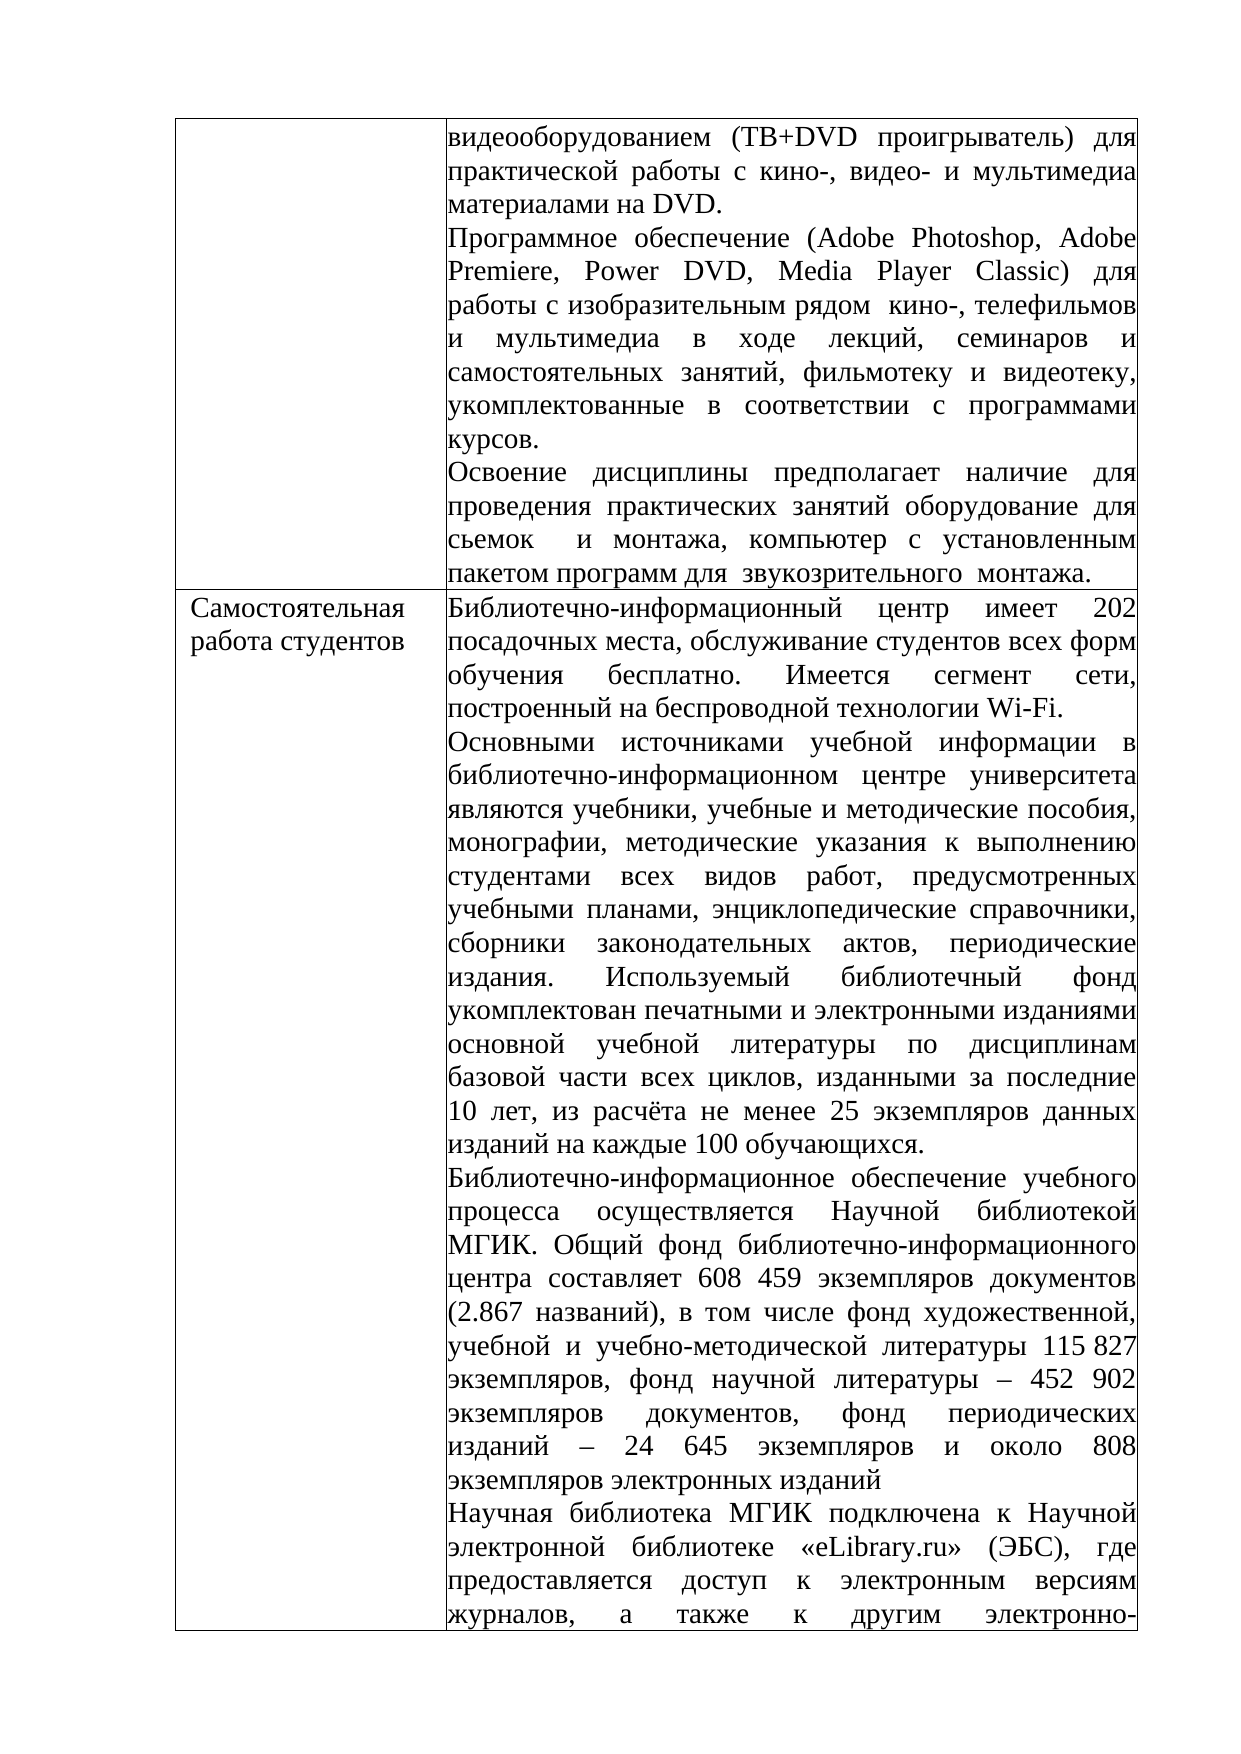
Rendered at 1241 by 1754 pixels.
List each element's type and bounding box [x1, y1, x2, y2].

table_cell [447, 119, 1137, 589]
table_cell [176, 590, 446, 1629]
table_cell [176, 119, 446, 589]
